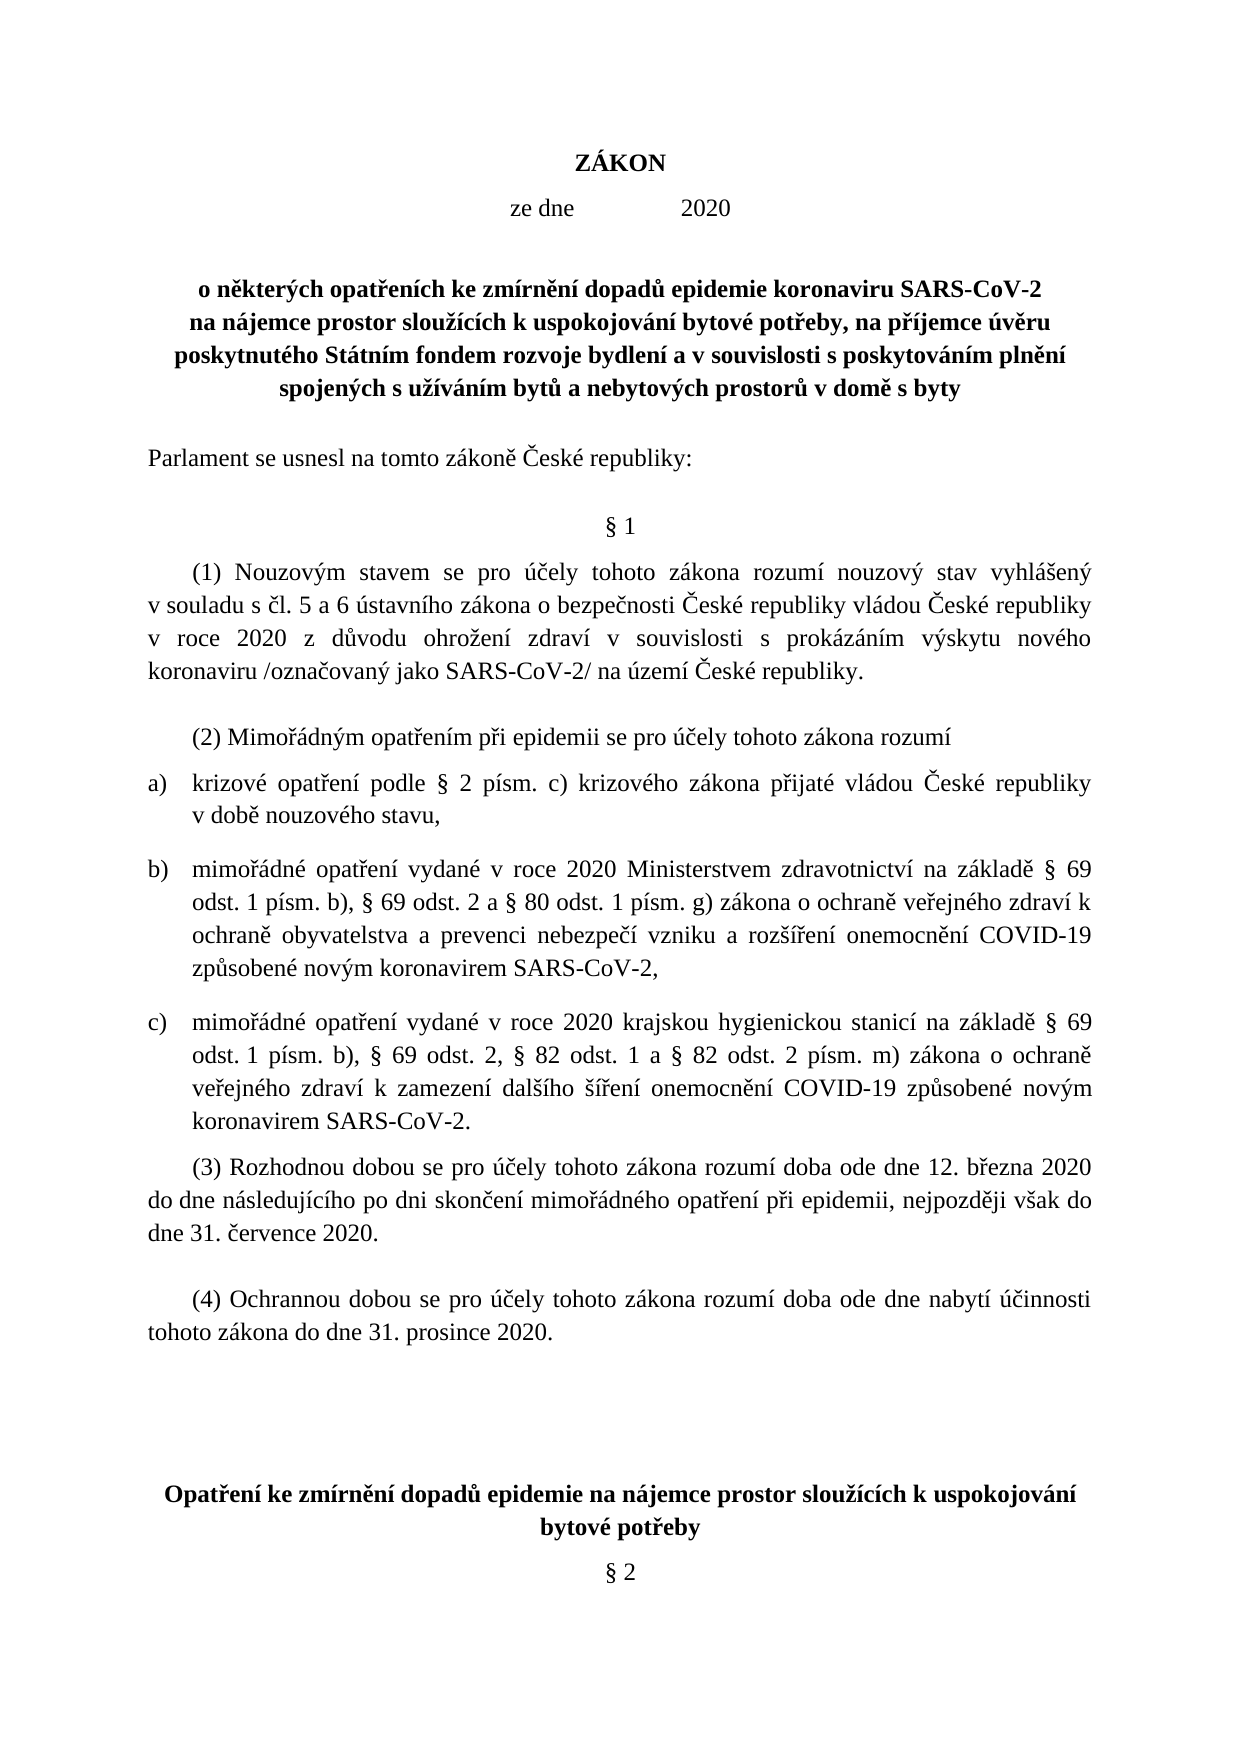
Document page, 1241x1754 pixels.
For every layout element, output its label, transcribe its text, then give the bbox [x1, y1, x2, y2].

text o některých opatřeních ke zmírnění dopadů epidemie koronaviru SARS-CoV-2 na nájemce prostor sloužících k uspokojování bytové potřeby, na příjemce úvěru poskytnutého Státním fondem rozvoje bydlení a v souvislosti s poskytováním plnění spojených s užíváním bytů a nebytových prostorů v domě s byty [148, 274, 1093, 402]
text § 1 [148, 511, 1093, 540]
text (1) Nouzovým stavem se pro účely tohoto zákona rozumí nouzový stav vyhlášený v souladu s čl. 5 a 6 ústavního zákona o bezpečnosti České republiky vládou České republiky v roce 2020 z důvodu ohrožení zdraví v souvislosti s prokázáním výskytu nového koronaviru /označovaný jako SARS-CoV-2/ na území České republiky. [148, 557, 1093, 684]
text Opatření ke zmírnění dopadů epidemie na nájemce prostor sloužících k uspokojování bytové potřeby [148, 1479, 1093, 1541]
text ZÁKON [148, 148, 1093, 176]
text § 2 [148, 1557, 1093, 1586]
text b) mimořádné opatření vydané v roce 2020 Ministerstvem zdravotnictví na základě § 69 odst. 1 písm. b), § 69 odst. 2 a § 80 odst. 1 písm. g) zákona o ochraně veřejného zdraví k ochraně obyvatelstva a prevenci nebezpečí vzniku a rozšíření onemocnění COVID-19 způsobené novým koronavirem SARS-CoV-2, [148, 854, 1093, 982]
text (4) Ochrannou dobou se pro účely tohoto zákona rozumí doba ode dne nabytí účinnosti tohoto zákona do dne 31. prosince 2020. [148, 1284, 1093, 1346]
text a) krizové opatření podle § 2 písm. c) krizového zákona přijaté vládou České republiky v době nouzového stavu, [148, 768, 1093, 829]
text Parlament se usnesl na tomto zákoně České republiky: [148, 443, 1093, 472]
text ze dne 2020 [148, 193, 1093, 222]
text c) mimořádné opatření vydané v roce 2020 krajskou hygienickou stanicí na základě § 69 odst. 1 písm. b), § 69 odst. 2, § 82 odst. 1 a § 82 odst. 2 písm. m) zákona o ochraně veřejného zdraví k zamezení dalšího šíření onemocnění COVID-19 způsobené novým koronavirem SARS-CoV-2. [148, 1007, 1093, 1135]
text (3) Rozhodnou dobou se pro účely tohoto zákona rozumí doba ode dne 12. března 2020 do dne následujícího po dni skončení mimořádného opatření při epidemii, nejpozději však do dne 31. července 2020. [148, 1152, 1093, 1247]
text (2) Mimořádným opatřením při epidemii se pro účely tohoto zákona rozumí [148, 722, 1093, 751]
